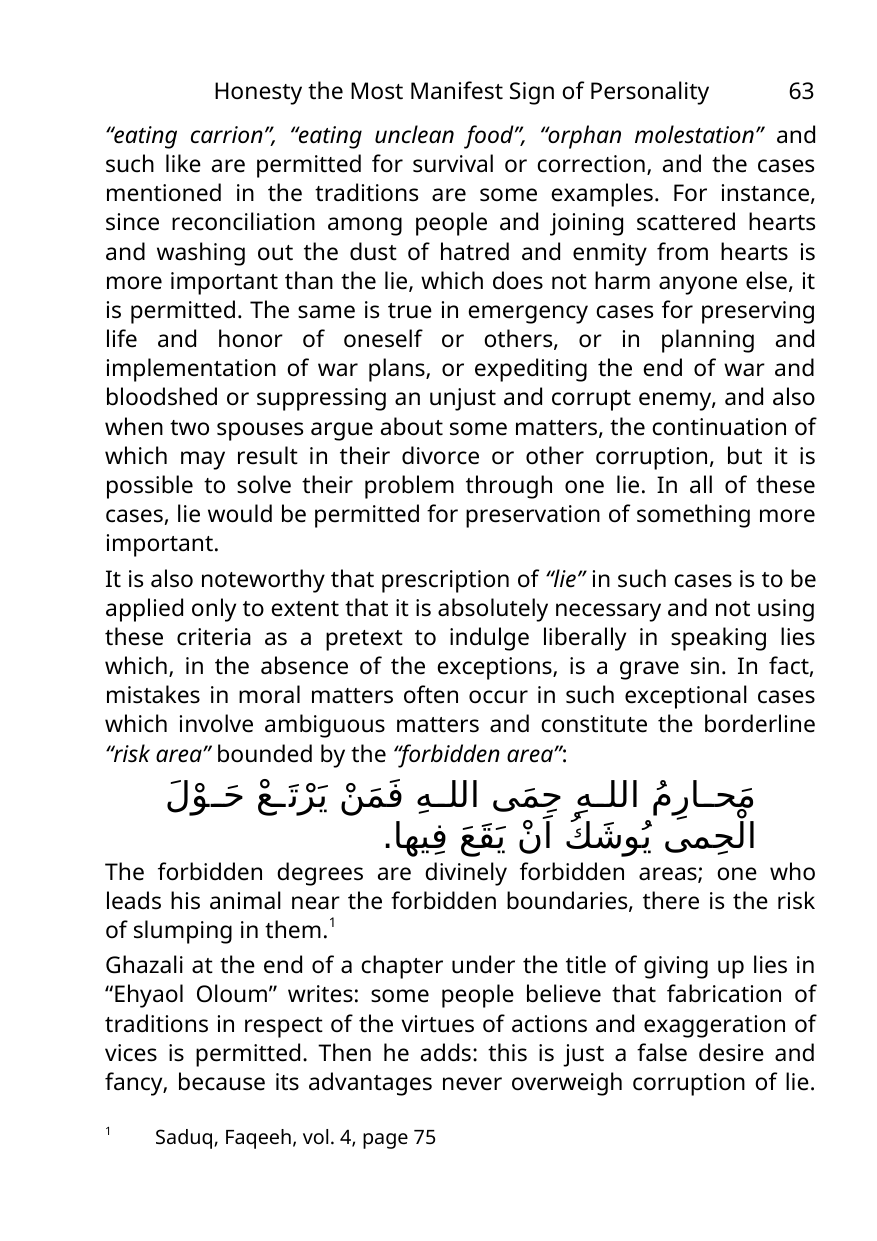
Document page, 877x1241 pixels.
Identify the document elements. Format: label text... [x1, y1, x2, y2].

text The forbidden degrees are divinely forbidden areas; one who leads his animal near the forbidden boundaries, there is the risk of slumping in them. [105, 857, 817, 944]
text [105, 950, 817, 1096]
text It is also noteworthy that prescription of “lie” in such cases is to be applied only to extent that it is absolutely necessary and not using these criteria as a pretext to indulge liberally in speaking lies which, in the absence of the exceptions, is a grave sin. In fact, mistakes in moral matters often occur in such exceptional cases which involve ambiguous matters and constitute the borderline “risk area” bounded by the “forbidden area”: [105, 564, 817, 768]
text مَحارِمُ اللهِ حِمَى اللهِ فَمَنْ يَرْتَعْ حَوْلَ الْحِمى يُوشَكُ اَنْ يَقَعَ فِيها. [165, 774, 757, 857]
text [105, 120, 817, 557]
